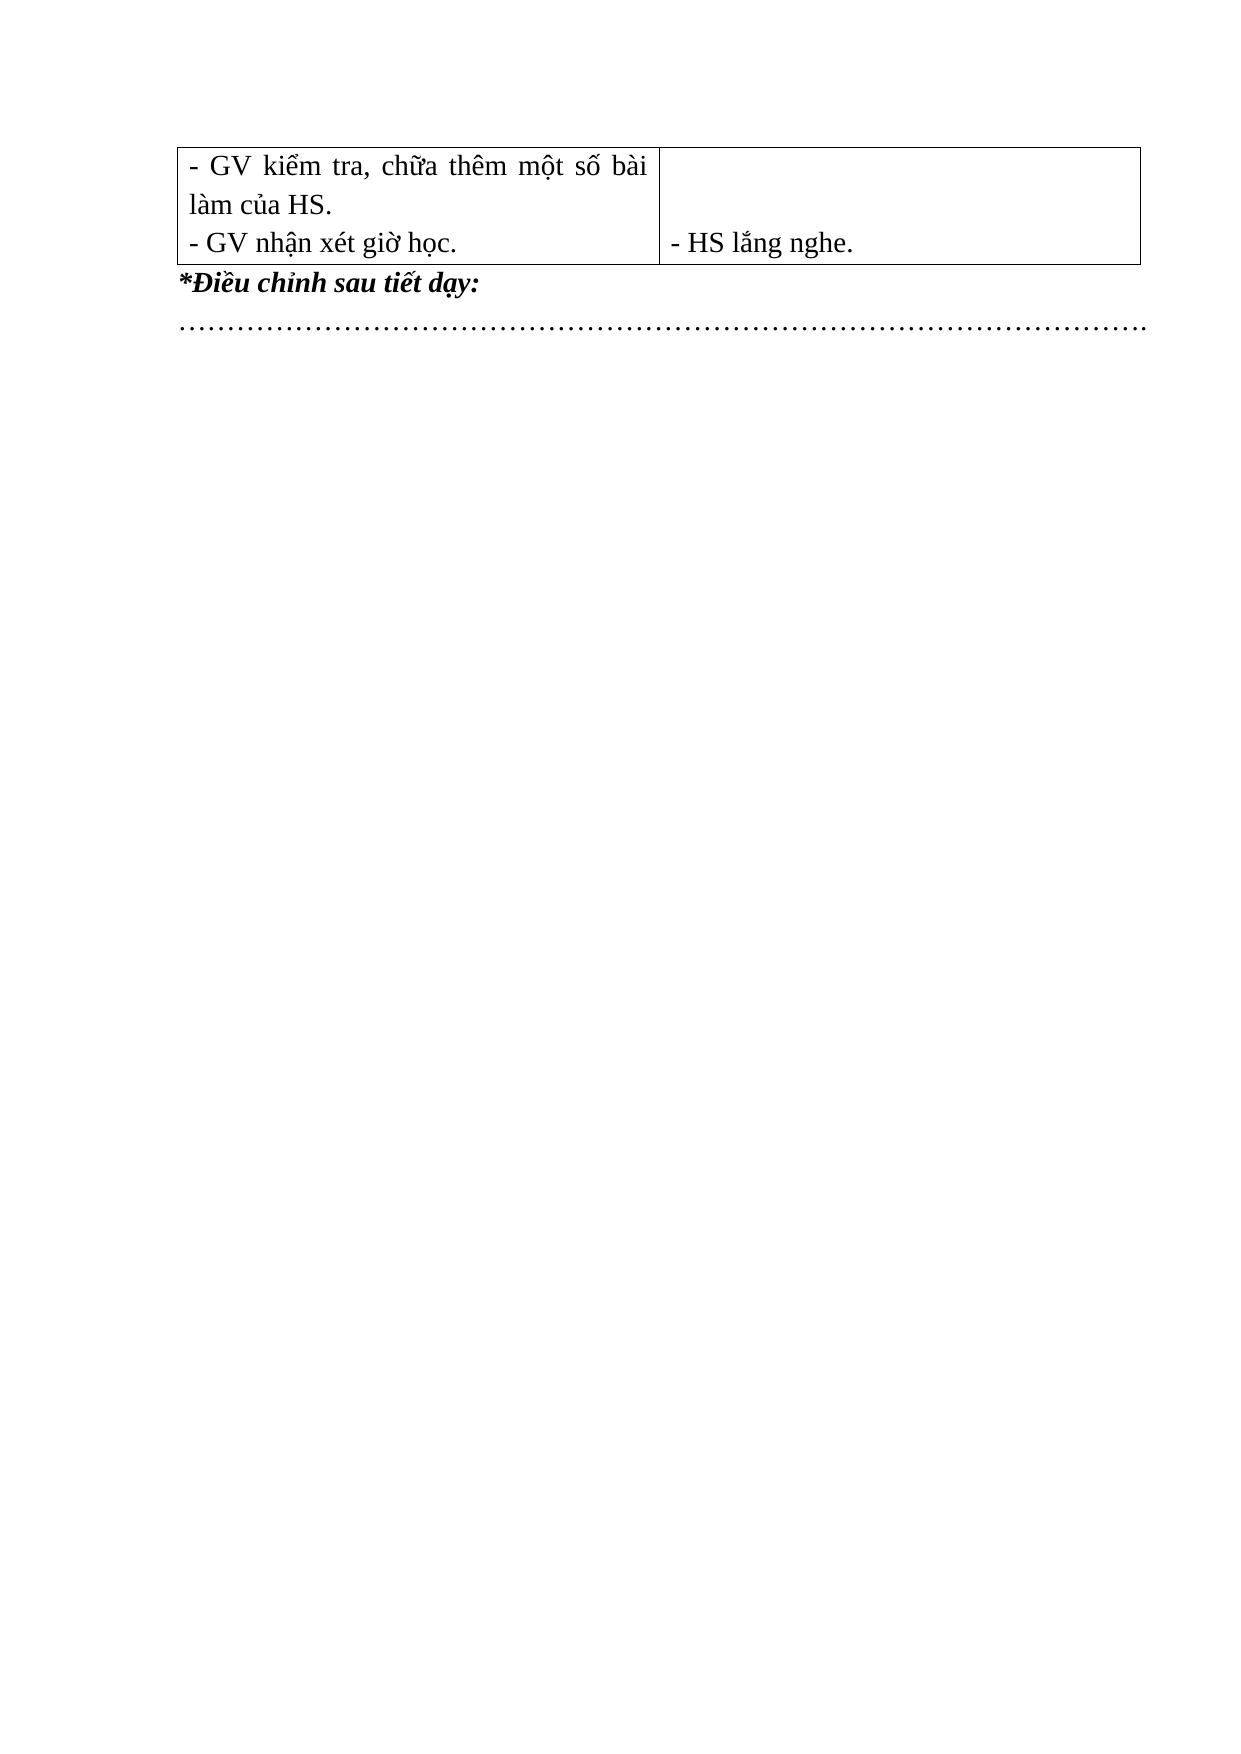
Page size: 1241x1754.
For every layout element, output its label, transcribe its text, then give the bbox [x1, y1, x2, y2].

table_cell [178, 148, 659, 264]
text *Điều chỉnh sau tiết dạy: [177, 265, 1152, 298]
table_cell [660, 148, 1140, 264]
text ………………………………………………………………………………………. [177, 303, 1152, 337]
